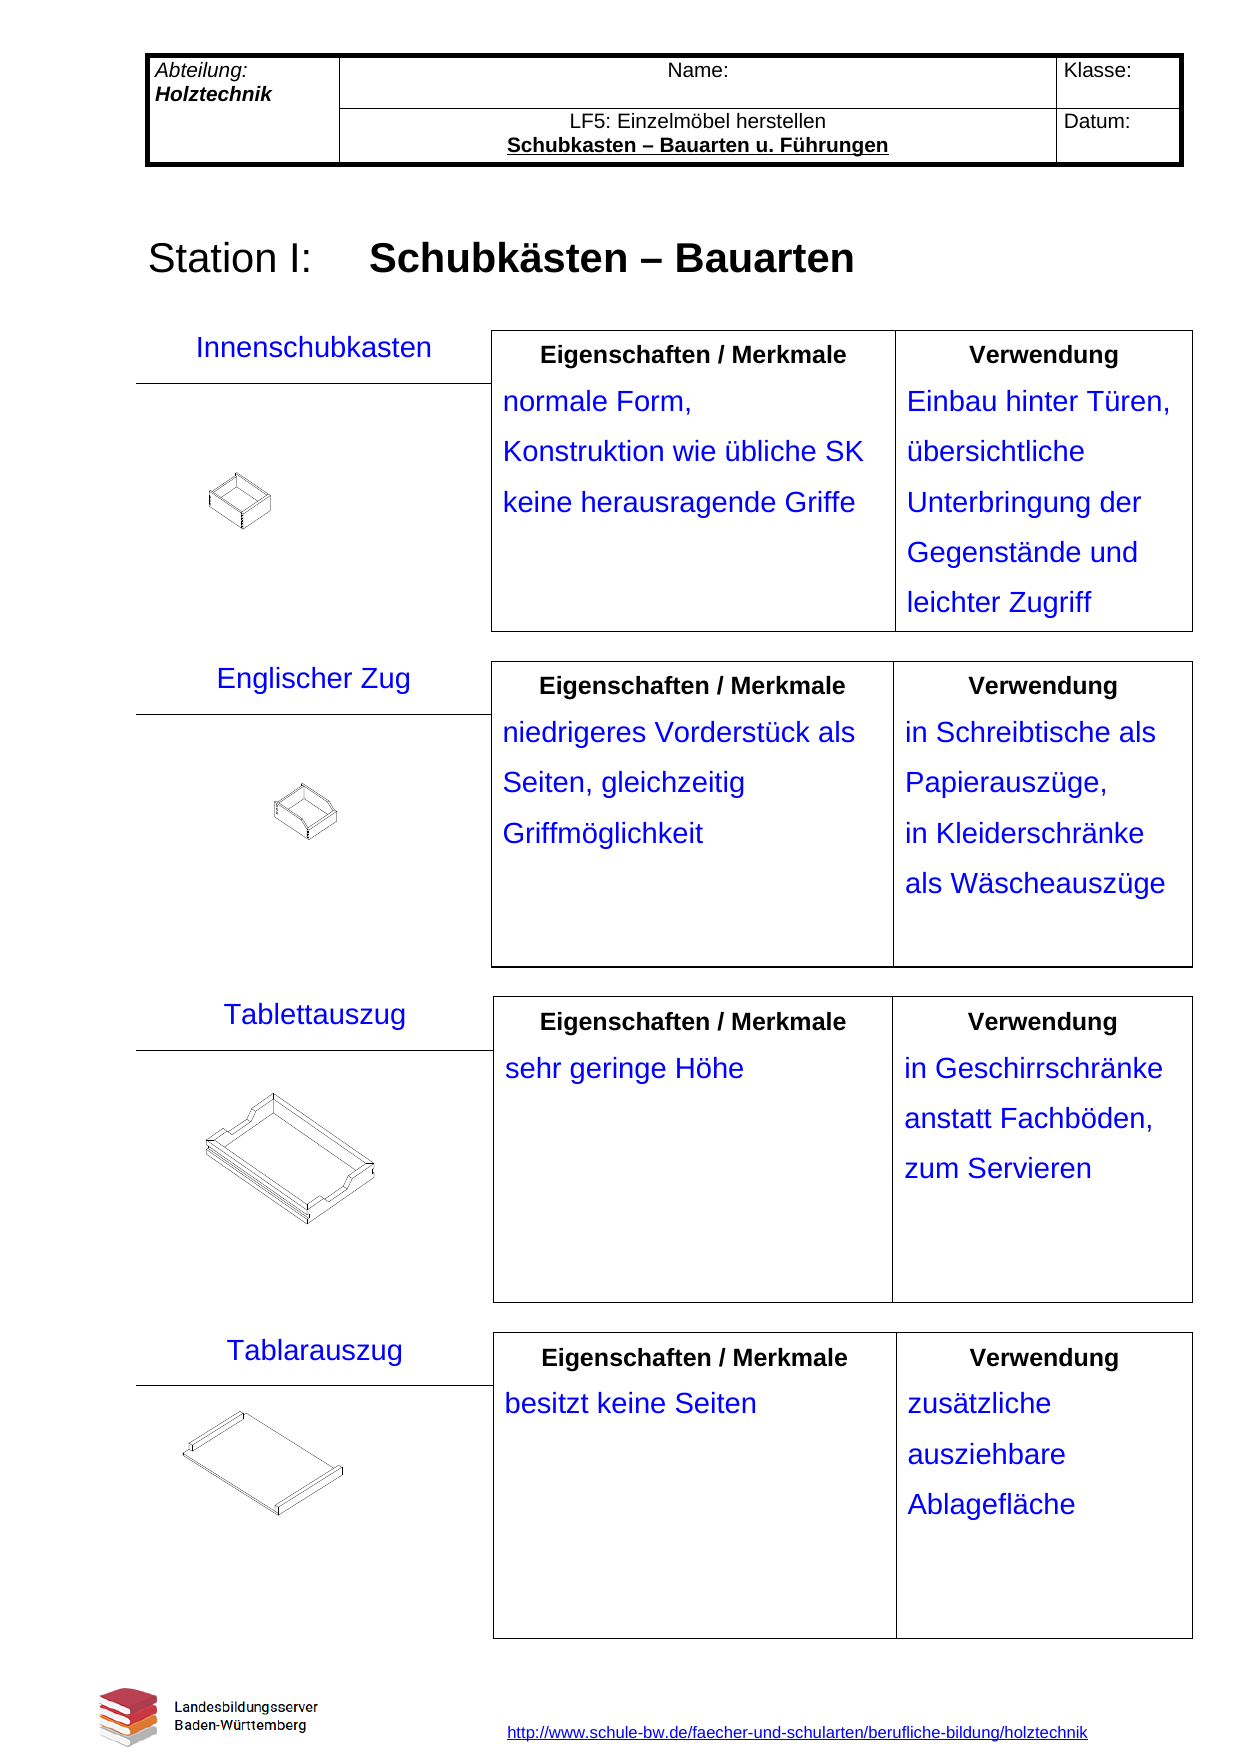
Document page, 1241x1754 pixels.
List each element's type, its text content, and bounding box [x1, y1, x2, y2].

table_header Eigenschaften / Merkmale [492, 662, 893, 714]
table_header Verwendung [893, 997, 1192, 1050]
table_header Verwendung [896, 331, 1192, 383]
table_header Innenschubkasten [136, 330, 491, 383]
table_cell [136, 715, 491, 966]
table_header Eigenschaften / Merkmale [494, 1333, 896, 1385]
table_cell [136, 1386, 493, 1638]
table_header Verwendung [897, 1333, 1192, 1385]
picture [89, 1676, 328, 1752]
table_cell sehr geringe Höhe [494, 1050, 892, 1302]
table_cell niedrigeres Vorderstück als Seiten, gleichzeitig Griffmöglichkeit [492, 714, 893, 966]
text Station I: Schubkästen – Bauarten [148, 234, 1181, 282]
table_header Tablettauszug [136, 996, 493, 1050]
table_cell normale Form, Konstruktion wie übliche SK keine herausragende Griffe [492, 383, 895, 631]
table_header Eigenschaften / Merkmale [492, 331, 895, 383]
table_cell in Geschirrschränke anstatt Fachböden, zum Servieren [893, 1050, 1192, 1302]
table_cell besitzt keine Seiten [494, 1385, 896, 1638]
table_cell zusätzliche ausziehbare Ablagefläche [897, 1385, 1192, 1638]
table_cell [136, 384, 491, 631]
table_header Eigenschaften / Merkmale [494, 997, 892, 1050]
table_header Englischer Zug [136, 661, 491, 714]
table_header Tablarauszug [136, 1332, 493, 1385]
table_header Verwendung [894, 662, 1192, 714]
table_cell in Schreibtische als Papierauszüge, in Kleiderschränke als Wäscheauszüge [894, 714, 1192, 966]
table_cell Einbau hinter Türen, übersichtliche Unterbringung der Gegenstände und leichter Zugriff [896, 383, 1192, 631]
table_cell [136, 1051, 493, 1302]
